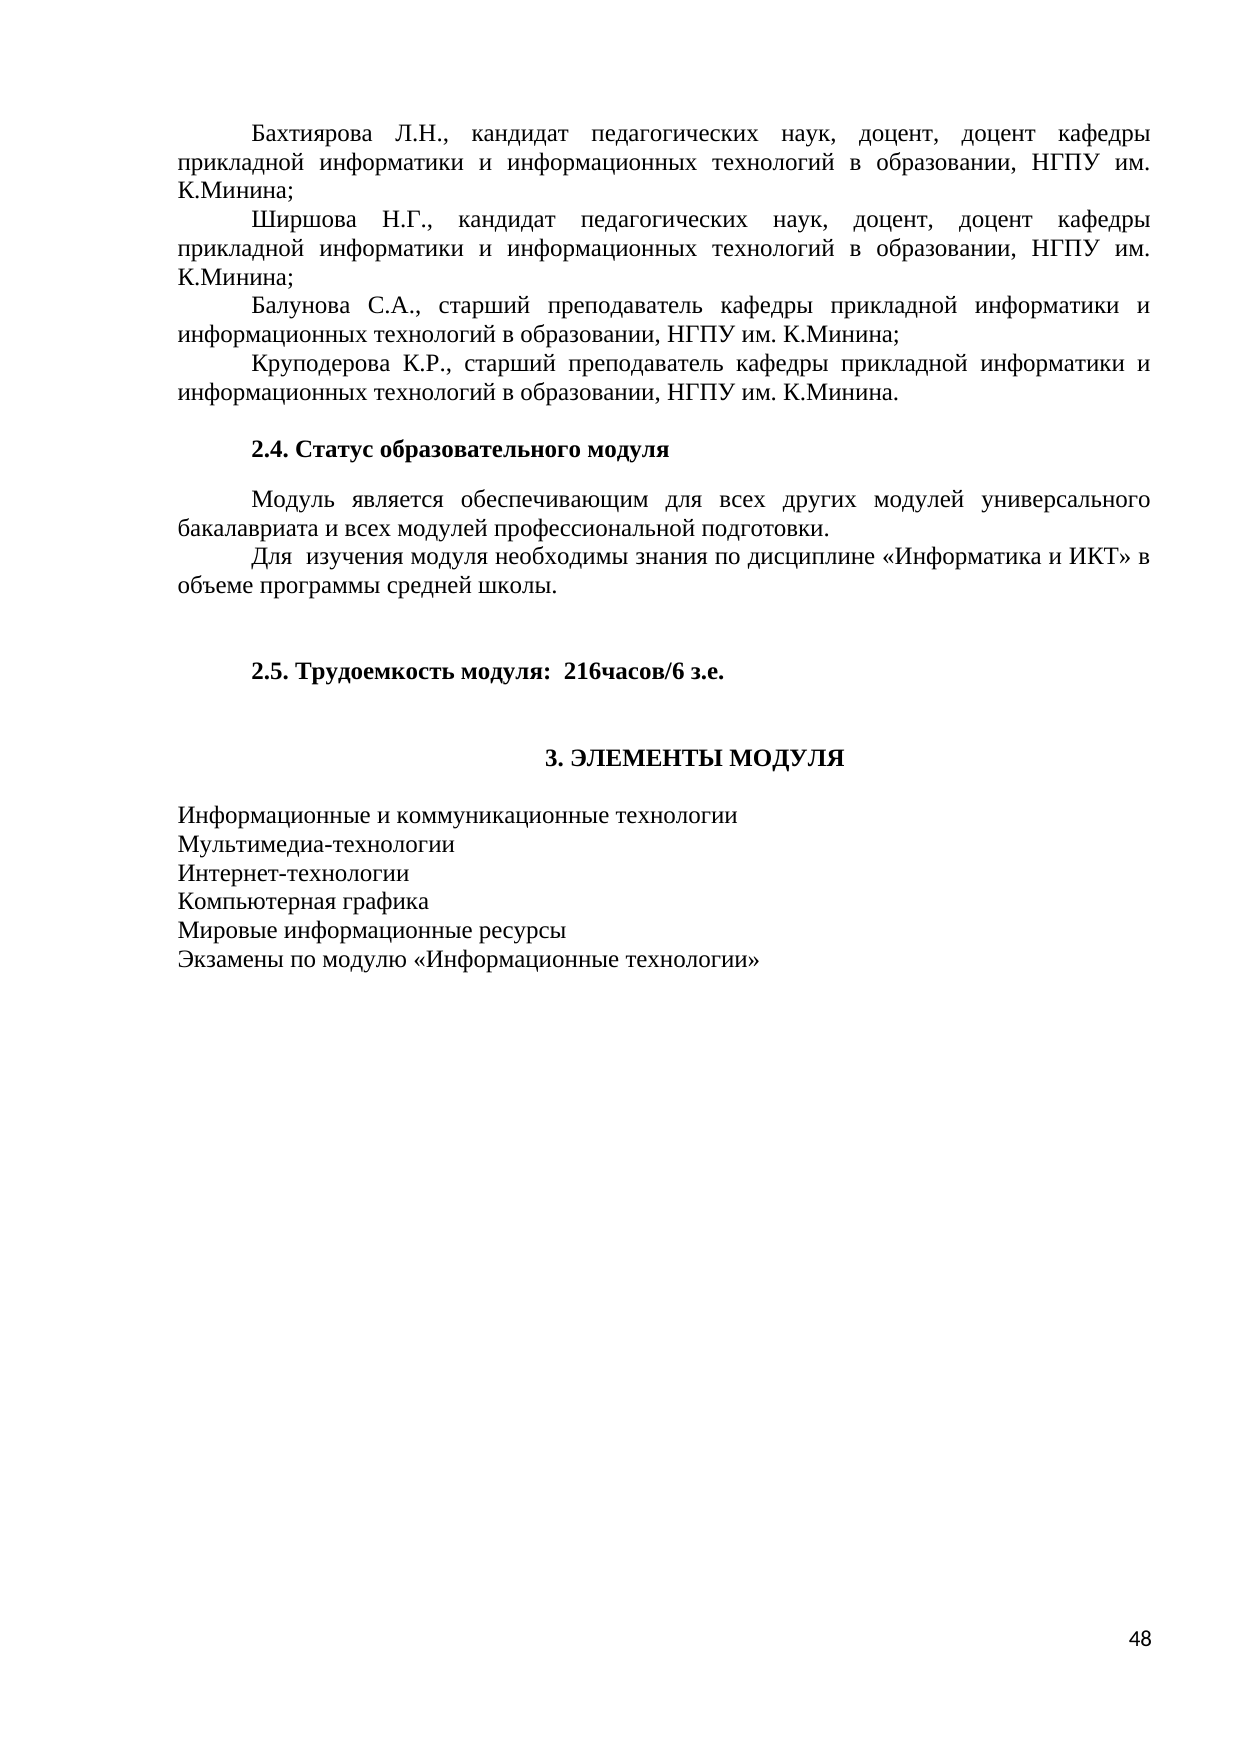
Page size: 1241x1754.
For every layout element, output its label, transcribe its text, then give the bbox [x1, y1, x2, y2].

text Мультимедиа-технологии [177, 829, 1152, 858]
text Бахтиярова Л.Н., кандидат педагогических наук, доцент, доцент кафедры прикладной информатики и информационных технологий в образовании, НГПУ им. К.Минина; [177, 118, 1152, 204]
text Модуль является обеспечивающим для всех других модулей универсального бакалавриата и всех модулей профессиональной подготовки. [177, 484, 1152, 541]
text 2.4. Статус образовательного модуля [177, 434, 1152, 463]
text Для изучения модуля необходимы знания по дисциплине «Информатика и ИКТ» в объеме программы средней школы. [177, 541, 1152, 599]
text Экзамены по модулю «Информационные технологии» [177, 944, 1152, 973]
text 2.5. Трудоемкость модуля: 216часов/6 з.е. [177, 656, 1138, 685]
text 3. ЭЛЕМЕНТЫ МОДУЛЯ [177, 743, 1138, 771]
text Интернет-технологии [177, 858, 1152, 886]
text Мировые информационные ресурсы [177, 915, 1152, 944]
text Круподерова К.Р., старший преподаватель кафедры прикладной информатики и информационных технологий в образовании, НГПУ им. К.Минина. [177, 348, 1152, 406]
text Ширшова Н.Г., кандидат педагогических наук, доцент, доцент кафедры прикладной информатики и информационных технологий в образовании, НГПУ им. К.Минина; [177, 204, 1152, 291]
text Компьютерная графика [177, 886, 1152, 915]
text Балунова С.А., старший преподаватель кафедры прикладной информатики и информационных технологий в образовании, НГПУ им. К.Минина; [177, 291, 1152, 348]
text Информационные и коммуникационные технологии [177, 800, 1152, 829]
